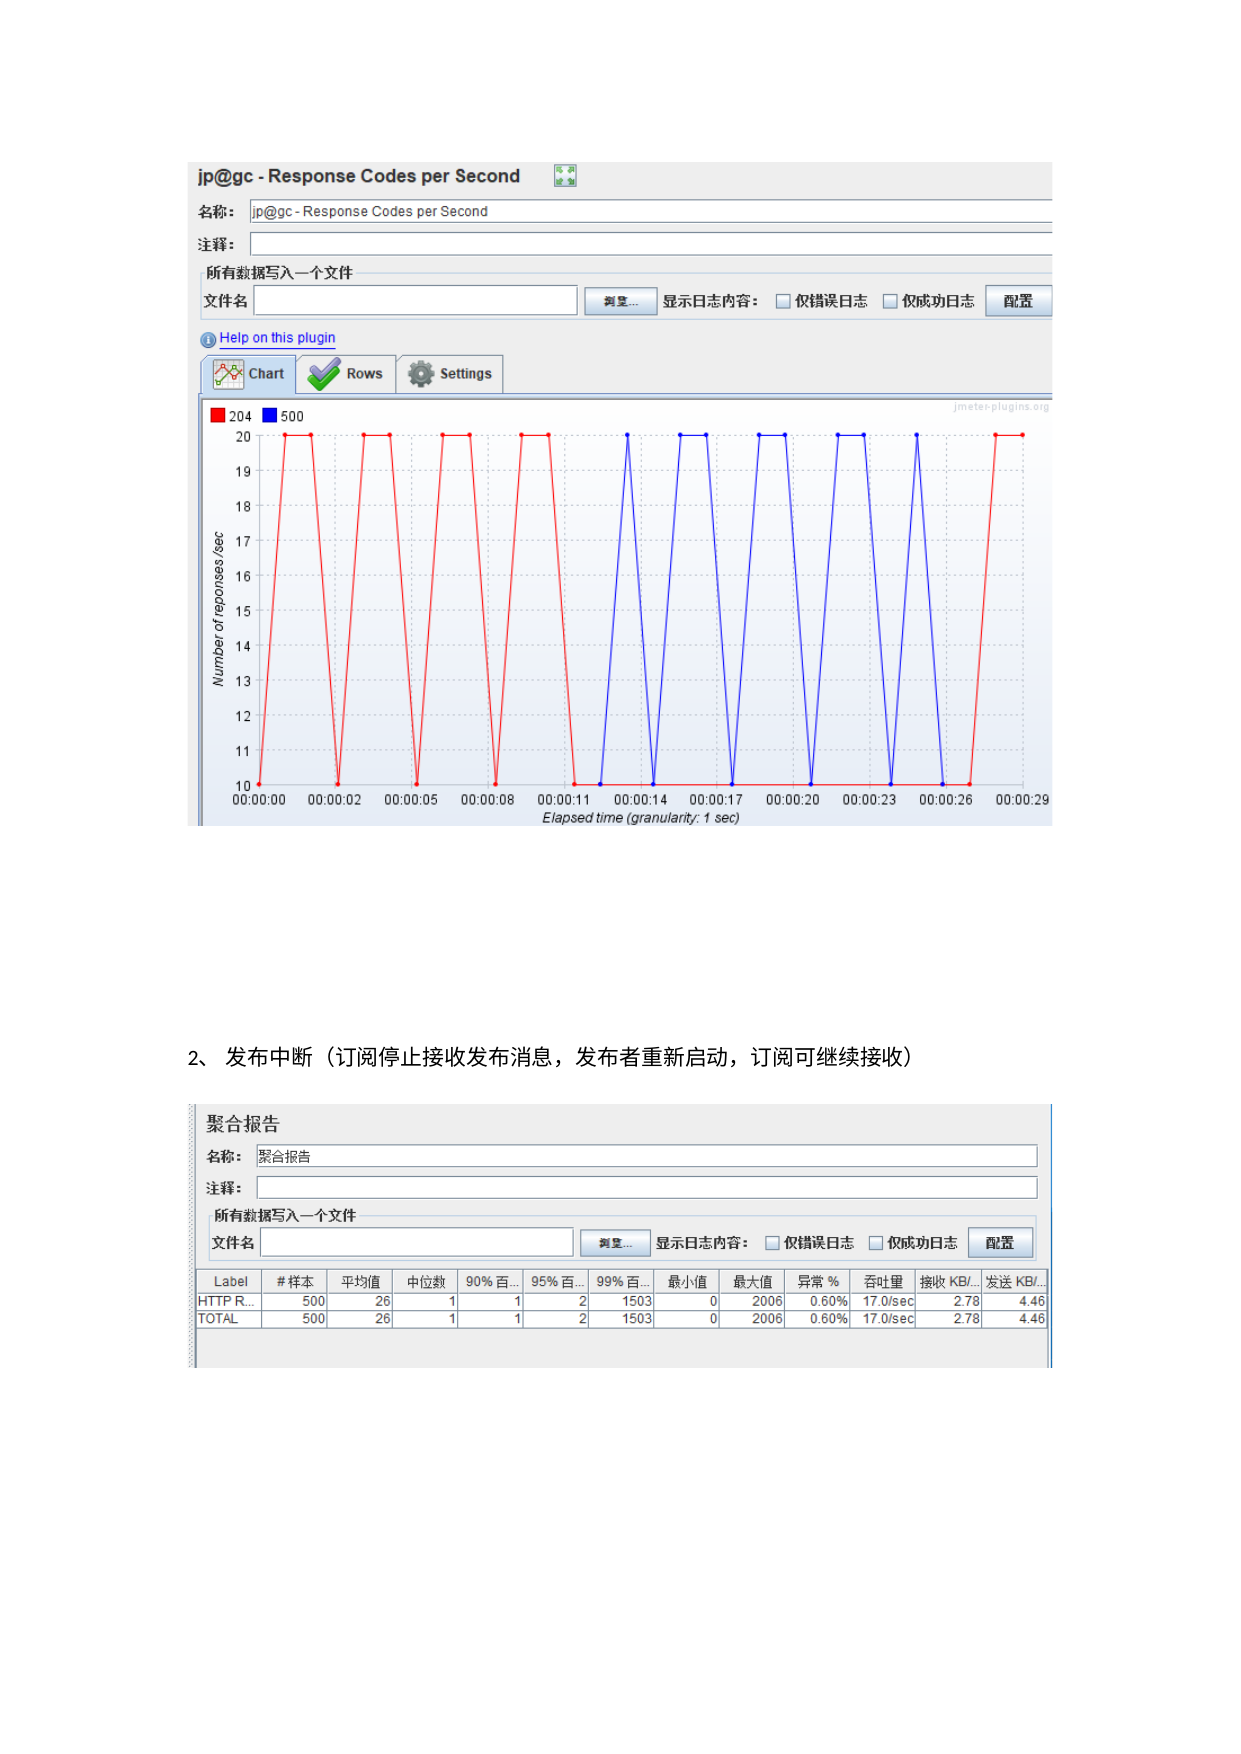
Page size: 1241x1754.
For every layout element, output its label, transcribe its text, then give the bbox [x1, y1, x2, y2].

picture [187, 162, 1053, 826]
list 发布中断（订阅停止接收发布消息，发布者重新启动，订阅可继续接收） [187, 1039, 1053, 1072]
picture [187, 1104, 1053, 1368]
